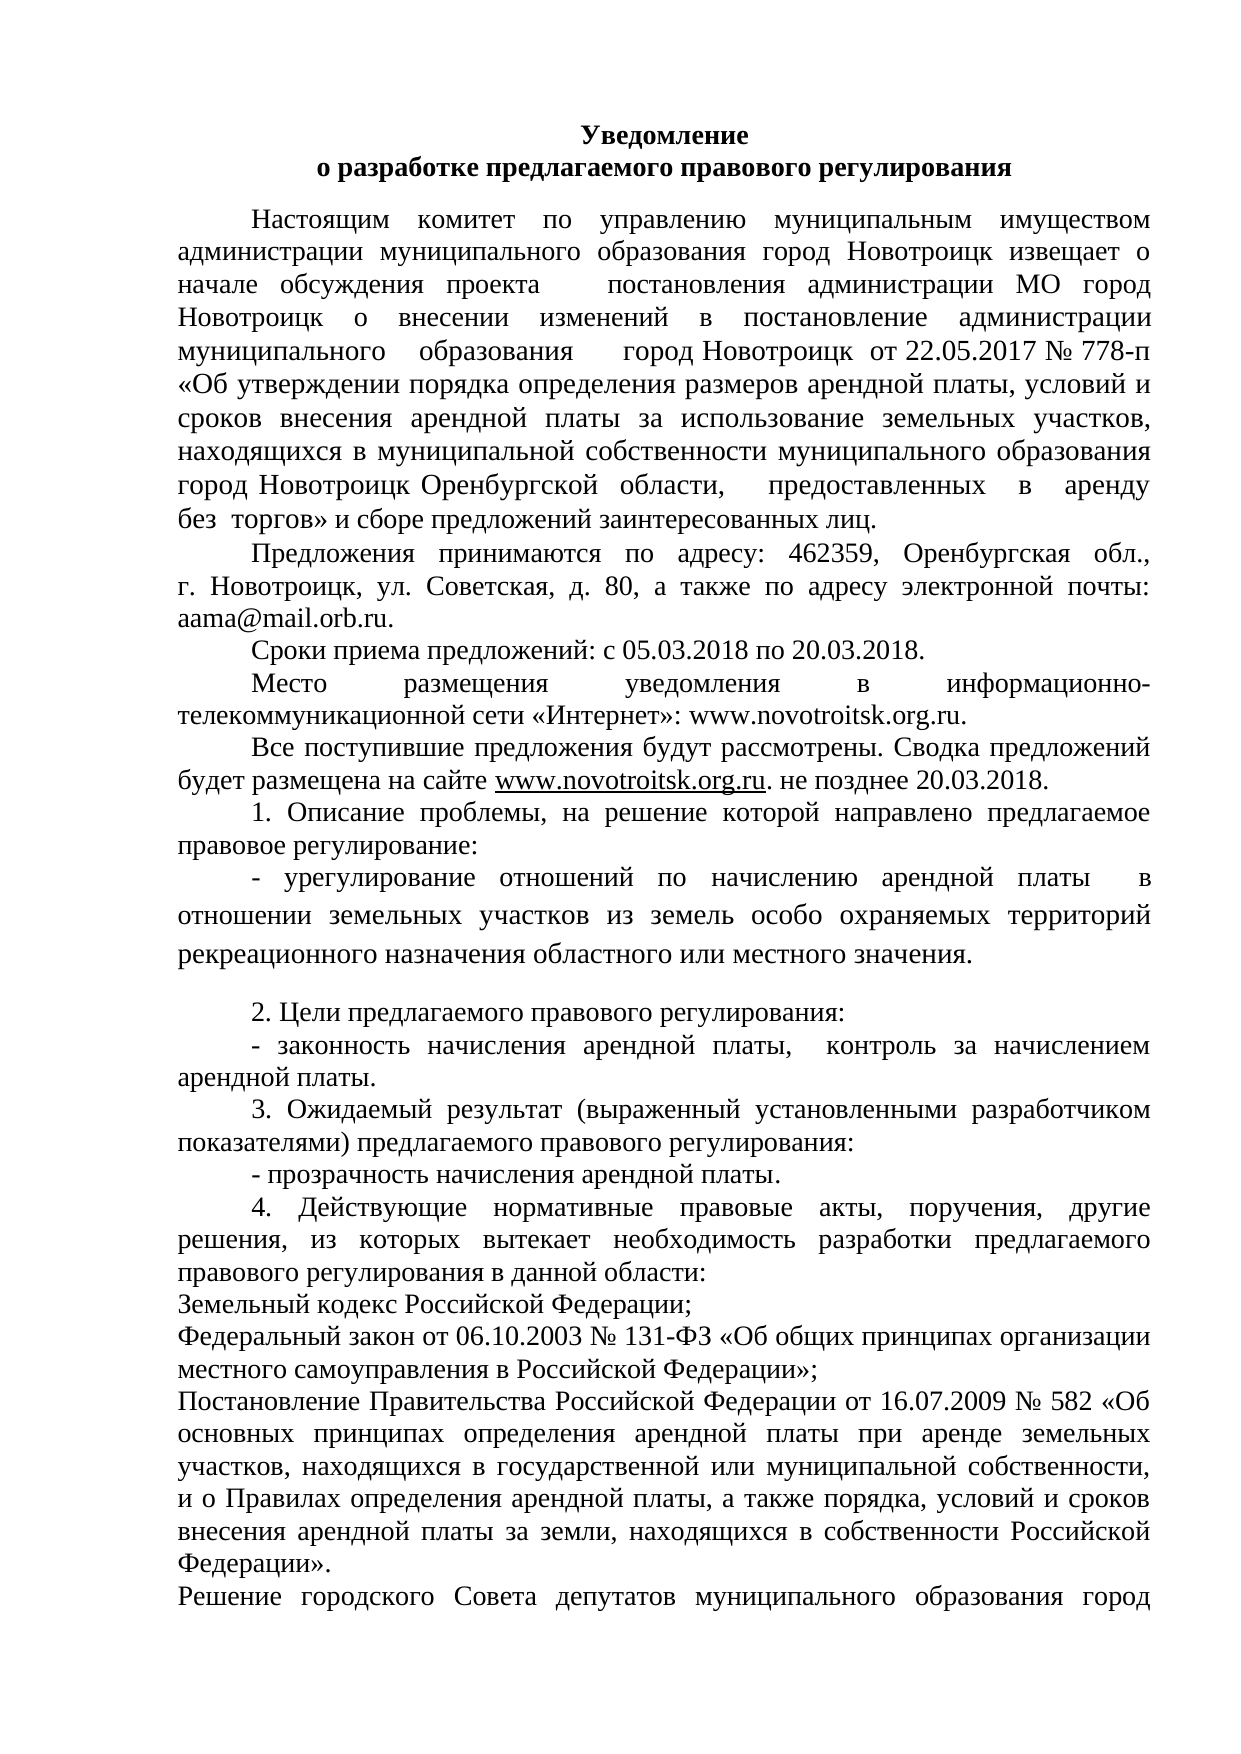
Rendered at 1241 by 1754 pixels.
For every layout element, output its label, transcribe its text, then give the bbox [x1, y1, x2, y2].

text Все поступившие предложения будут рассмотрены. Сводка предложений будет размещена на сайте www.novotroitsk.org.ru. не позднее 20.03.2018. [177, 731, 1152, 795]
text - прозрачность начисления арендной платы. [177, 1157, 1152, 1190]
text Настоящим комитет по управлению муниципальным имуществом администрации муниципального образования город Новотроицк извещает о начале обсуждения проекта постановления администрации МО город Новотроицк о внесении изменений в постановление администрации муниципального образования город Новотроицк от 22.05.2017 № 778-п «Об утверждении порядка определения размеров арендной платы, условий и сроков внесения арендной платы за использование земельных участков, находящихся в муниципальной собственности муниципального образования город Новотроицк Оренбургской области, предоставленных в аренду без торгов» и сборе предложений заинтересованных лиц. [177, 202, 1152, 536]
text Предложения принимаются по адресу: 462359, Оренбургская обл., г. Новотроицк, ул. Советская, д. 80, ‎а также по адресу электронной почты: aama@mail.orb.ru. [177, 536, 1152, 633]
text - законность начисления арендной платы, контроль за начислением арендной платы. [177, 1028, 1152, 1093]
text Сроки приема предложений: с 05.03.2018 по 20.03.2018. [177, 633, 1152, 666]
text о разработке предлагаемого правового регулирования [177, 151, 1152, 183]
text Место размещения уведомления в информационно-телекоммуникационной сети «Интернет»: www.novotroitsk.org.ru. [177, 666, 1152, 731]
text Постановление Правительства Российской Федерации от 16.07.2009 № 582 «Об основных принципах определения арендной платы при аренде земельных участков, находящихся в государственной или муниципальной собственности, и о Правилах определения арендной платы, а также порядка, условий и сроков внесения арендной платы за земли, находящихся в собственности Российской Федерации». [177, 1384, 1152, 1578]
text Федеральный закон от 06.10.2003 № 131-ФЗ «Об общих принципах организации местного самоуправления в Российской Федерации»; [177, 1319, 1152, 1384]
text Уведомление [177, 118, 1152, 151]
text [177, 1578, 1152, 1611]
text 4. Действующие нормативные правовые акты, поручения, другие решения, ‎из которых вытекает необходимость разработки предлагаемого правового регулирования в данной области: [177, 1190, 1152, 1287]
text 1. Описание проблемы, на решение которой направлено предлагаемое правовое регулирование: [177, 795, 1152, 860]
text 2. Цели предлагаемого правового регулирования: [177, 995, 1152, 1028]
text - урегулирование отношений по начислению арендной платы в отношении земельных участков из земель особо охраняемых территорий рекреационного назначения областного или местного значения. [177, 860, 1152, 969]
text 3. Ожидаемый результат (выраженный установленными разработчиком показателями) предлагаемого правового регулирования: [177, 1093, 1152, 1157]
text Земельный кодекс Российской Федерации; [177, 1287, 1152, 1319]
